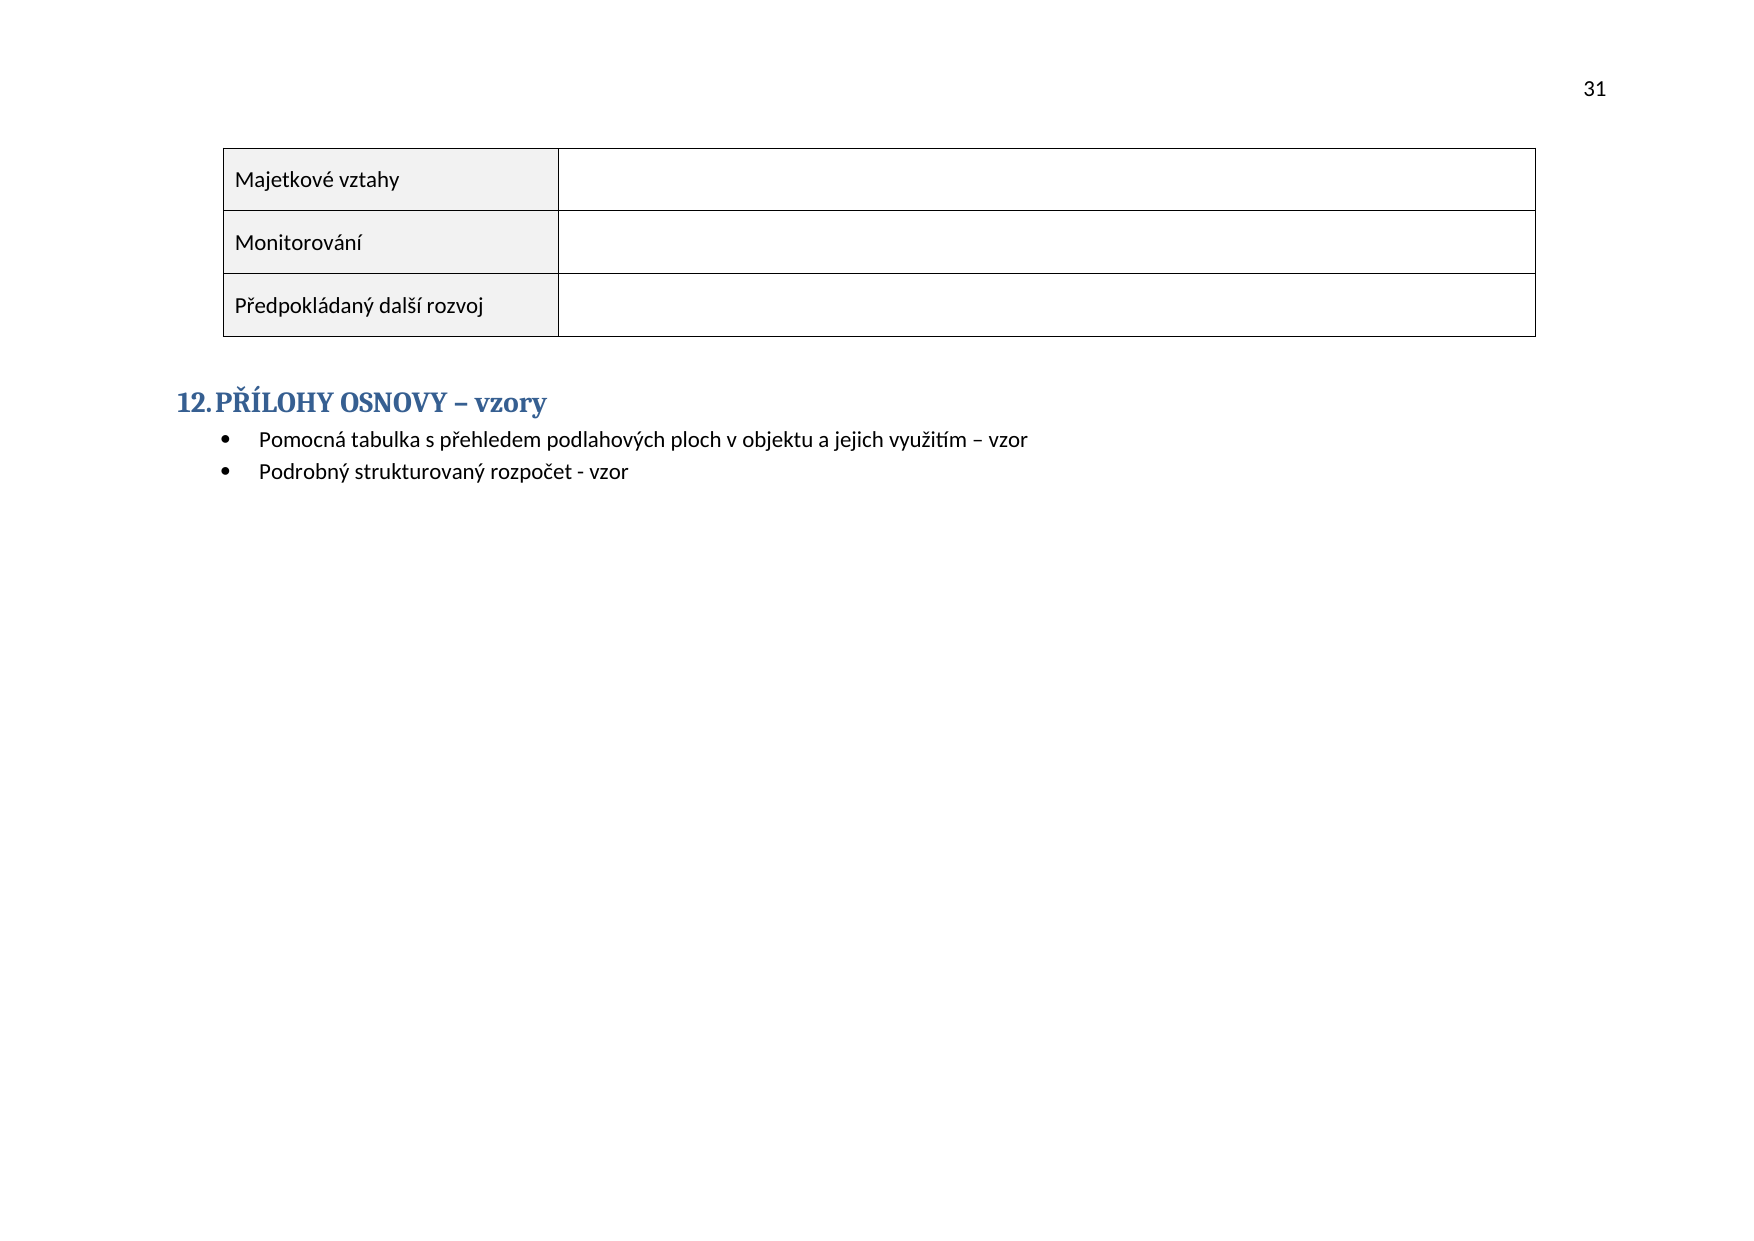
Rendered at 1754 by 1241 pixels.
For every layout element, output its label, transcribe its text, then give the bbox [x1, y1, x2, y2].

table_cell [559, 274, 1535, 336]
table_cell [559, 149, 1535, 210]
table_cell Předpokládaný další rozvoj [224, 274, 558, 336]
table_cell [559, 211, 1535, 273]
subtitle PŘÍLOHY OSNOVY – vzory [177, 387, 1606, 420]
list Podrobný strukturovaný rozpočet - vzor [221, 457, 1606, 485]
list Pomocná tabulka s přehledem podlahových ploch v objektu a jejich využitím – vzor [221, 425, 1606, 453]
table_cell Monitorování [224, 211, 558, 273]
table_cell Majetkové vztahy [224, 149, 558, 210]
